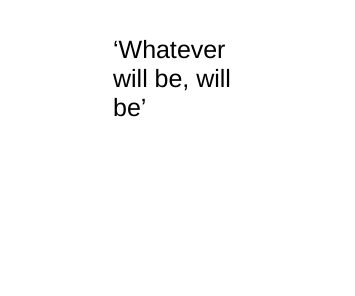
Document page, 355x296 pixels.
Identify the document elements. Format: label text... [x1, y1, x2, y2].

text ‘Whatever will be, will be’ [113, 35, 242, 122]
